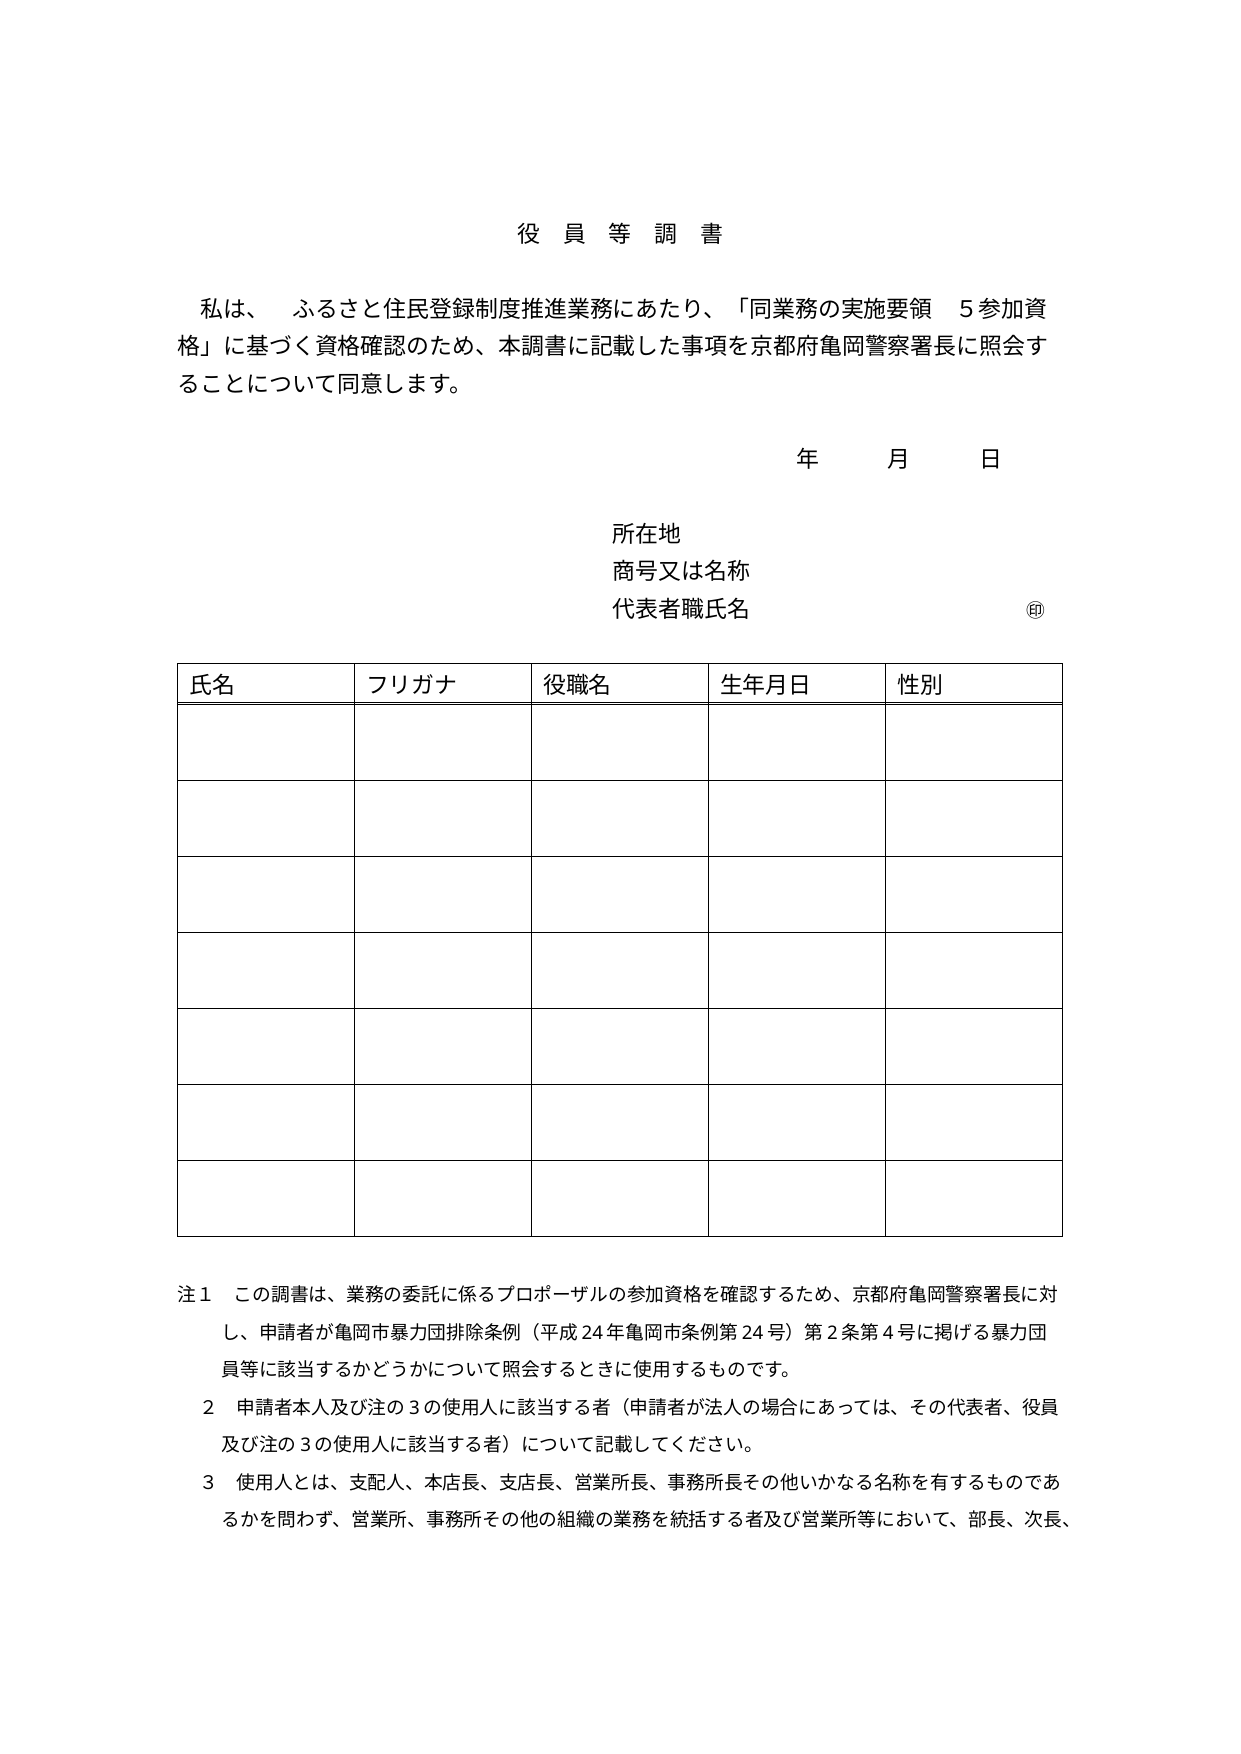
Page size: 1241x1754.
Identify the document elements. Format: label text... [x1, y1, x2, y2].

table_cell [178, 1085, 354, 1160]
table_cell [355, 1161, 531, 1236]
text 所在地 [177, 513, 1063, 551]
text 私は、 ふるさと住民登録制度推進業務にあたり、「同業務の実施要領 ５参加資格」に基づく資格確認のため、本調書に記載した事項を京都府亀岡警察署長に照会することについて同意します。 [177, 288, 1063, 401]
table_cell [886, 781, 1062, 856]
text 注１ この調書は、業務の委託に係るプロポーザルの参加資格を確認するため、京都府亀岡警察署長に対し、申請者が亀岡市暴力団排除条例（平成24年亀岡市条例第24号）第2条第4号に掲げる暴力団員等に該当するかどうかについて照会するときに使用するものです。 [177, 1275, 1063, 1387]
table_cell [532, 1009, 708, 1084]
table_cell [178, 1161, 354, 1236]
table_cell [178, 933, 354, 1008]
table_cell [886, 1009, 1062, 1084]
table_cell [886, 933, 1062, 1008]
table_cell [355, 1009, 531, 1084]
text 年 月 日 [177, 438, 1063, 476]
table_cell [355, 781, 531, 856]
table_cell [178, 705, 354, 780]
table_cell [532, 1161, 708, 1236]
text ２ 申請者本人及び注の3の使用人に該当する者（申請者が法人の場合にあっては、その代表者、役員及び注の3の使用人に該当する者）について記載してください。 [199, 1387, 1063, 1462]
table_cell [178, 781, 354, 856]
text 役 員 等 調 書 [177, 213, 1063, 251]
table_cell [709, 781, 885, 856]
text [199, 1462, 1063, 1537]
text 商号又は名称 [177, 551, 1063, 588]
table_cell [886, 857, 1062, 932]
table_cell [886, 1085, 1062, 1160]
table_header フリガナ [355, 664, 531, 702]
table_cell [355, 705, 531, 780]
table_cell [709, 1161, 885, 1236]
table_cell [532, 933, 708, 1008]
table_cell [709, 933, 885, 1008]
table_cell [709, 857, 885, 932]
table_cell [355, 933, 531, 1008]
table_cell [355, 1085, 531, 1160]
table_cell [709, 705, 885, 780]
table_cell [886, 705, 1062, 780]
table_cell [709, 1085, 885, 1160]
table_header 生年月日 [709, 664, 885, 702]
table_cell [709, 1009, 885, 1084]
table_cell [532, 781, 708, 856]
table_cell [178, 857, 354, 932]
text 代表者職氏名 ㊞ [177, 588, 1063, 626]
table_cell [355, 857, 531, 932]
table_header 氏名 [178, 664, 354, 702]
table_header 役職名 [532, 664, 708, 702]
table_cell [532, 1085, 708, 1160]
table_cell [532, 705, 708, 780]
table_header 性別 [886, 664, 1062, 702]
table_cell [178, 1009, 354, 1084]
table_cell [532, 857, 708, 932]
table_cell [886, 1161, 1062, 1236]
